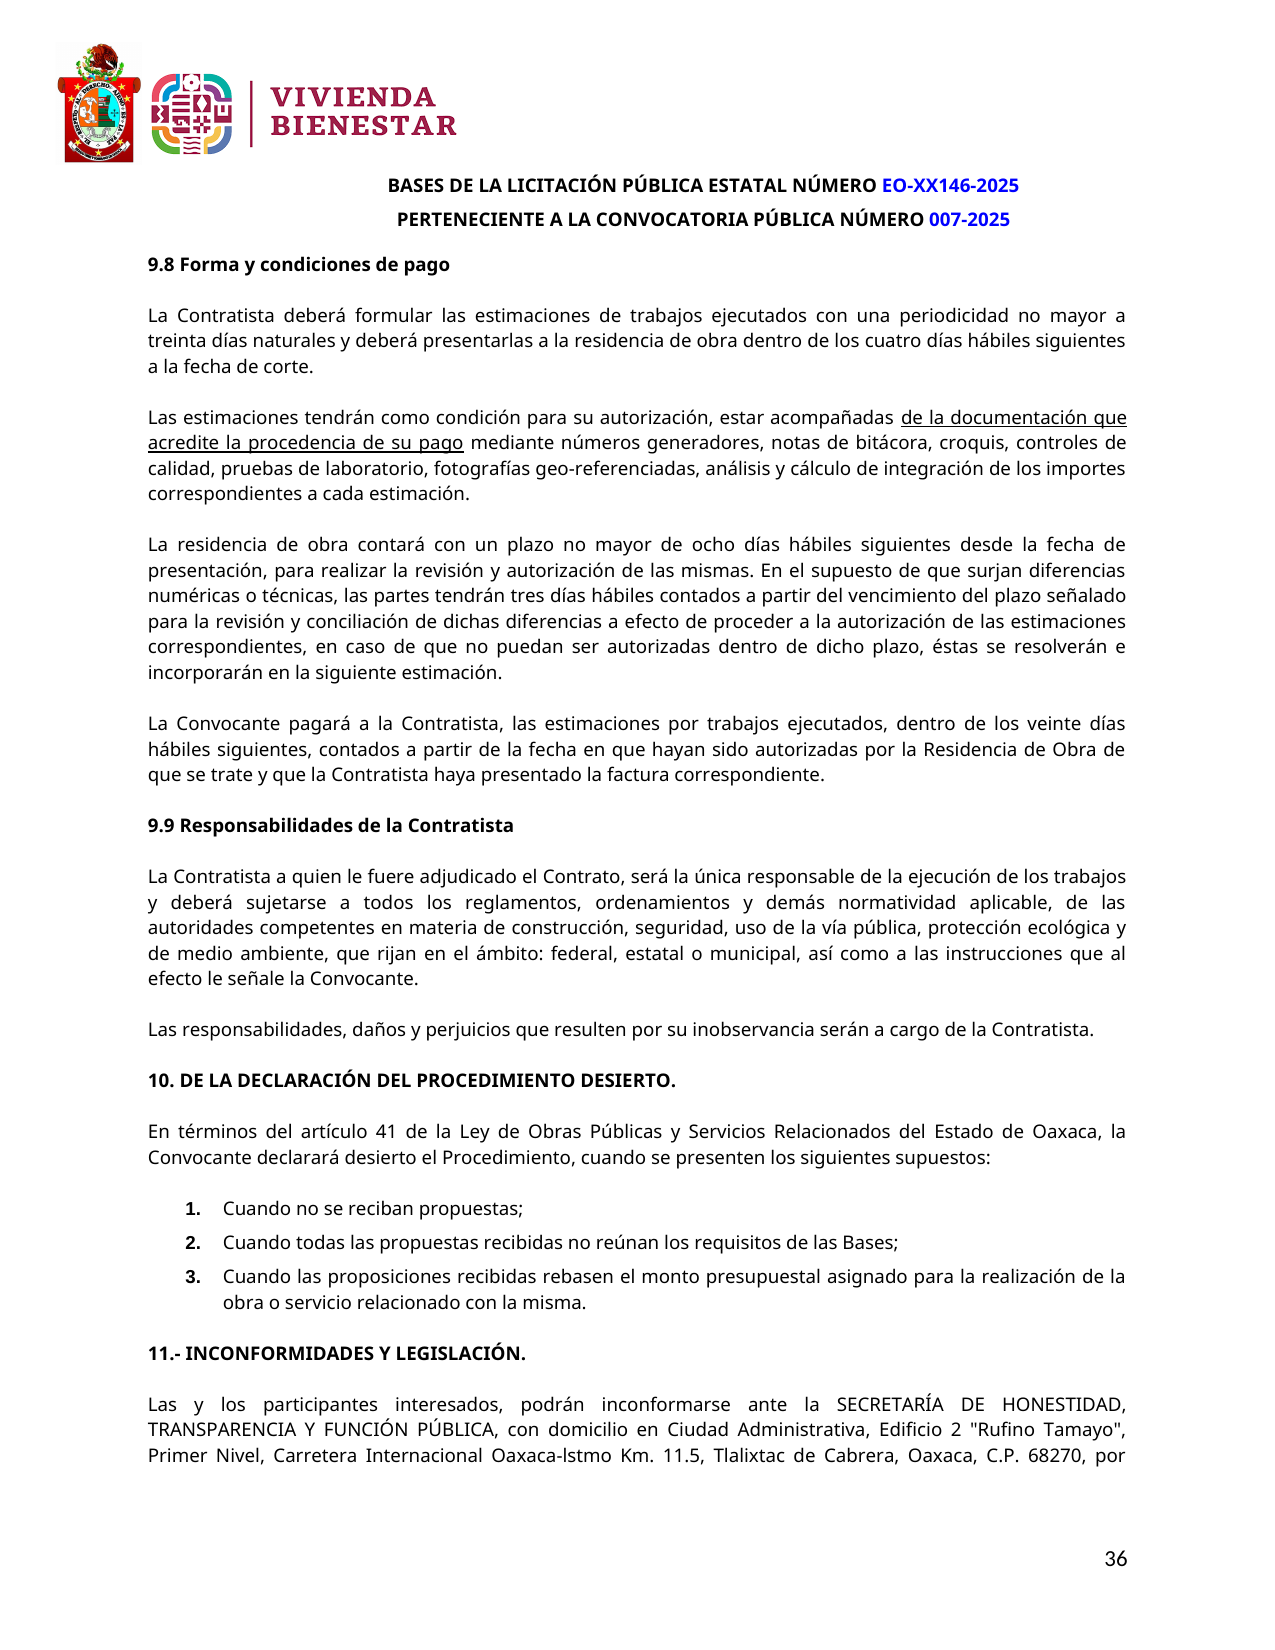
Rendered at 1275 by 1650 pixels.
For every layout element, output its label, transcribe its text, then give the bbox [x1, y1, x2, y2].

text En términos del artículo 41 de la Ley de Obras Públicas y Servicios Relacionados del Estado de Oaxaca, la Convocante declarará desierto el Procedimiento, cuando se presenten los siguientes supuestos: [148, 1119, 1127, 1170]
text La residencia de obra contará con un plazo no mayor de ocho días hábiles siguientes desde la fecha de presentación, para realizar la revisión y autorización de las mismas. En el supuesto de que surjan diferencias numéricas o técnicas, las partes tendrán tres días hábiles contados a partir del vencimiento del plazo señalado para la revisión y conciliación de dichas diferencias a efecto de proceder a la autorización de las estimaciones correspondientes, en caso de que no puedan ser autorizadas dentro de dicho plazo, éstas se resolverán e incorporarán en la siguiente estimación. [148, 532, 1127, 685]
text Las estimaciones tendrán como condición para su autorización, estar acompañadas de la documentación que acredite la procedencia de su pago mediante números generadores, notas de bitácora, croquis, controles de calidad, pruebas de laboratorio, fotografías geo-referenciadas, análisis y cálculo de integración de los importes correspondientes a cada estimación. [148, 404, 1127, 506]
list Cuando las proposiciones recibidas rebasen el monto presupuestal asignado para la realización de la obra o servicio relacionado con la misma. [185, 1263, 1127, 1314]
list Cuando todas las propuestas recibidas no reúnan los requisitos de las Bases; [185, 1229, 1127, 1255]
picture [147, 66, 473, 163]
picture [55, 42, 143, 165]
text La Contratista deberá formular las estimaciones de trabajos ejecutados con una periodicidad no mayor a treinta días naturales y deberá presentarlas a la residencia de obra dentro de los cuatro días hábiles siguientes a la fecha de corte. [148, 302, 1127, 379]
text La Contratista a quien le fuere adjudicado el Contrato, será la única responsable de la ejecución de los trabajos y deberá sujetarse a todos los reglamentos, ordenamientos y demás normatividad aplicable, de las autoridades competentes en materia de construcción, seguridad, uso de la vía pública, protección ecológica y de medio ambiente, que rijan en el ámbito: federal, estatal o municipal, así como a las instrucciones que al efecto le señale la Convocante. [148, 863, 1127, 991]
text Las responsabilidades, daños y perjuicios que resulten por su inobservancia serán a cargo de la Contratista. [148, 1017, 1127, 1042]
text 9.9 Responsabilidades de la Contratista [148, 812, 1127, 838]
text 11.- INCONFORMIDADES Y LEGISLACIÓN. [148, 1340, 1127, 1366]
list Cuando no se reciban propuestas; [185, 1195, 1127, 1221]
text 10. DE LA DECLARACIÓN DEL PROCEDIMIENTO DESIERTO. [148, 1068, 1127, 1093]
text 9.8 Forma y condiciones de pago [148, 251, 1127, 277]
text La Convocante pagará a la Contratista, las estimaciones por trabajos ejecutados, dentro de los veinte días hábiles siguientes, contados a partir de la fecha en que hayan sido autorizadas por la Residencia de Obra de que se trate y que la Contratista haya presentado la factura correspondiente. [148, 710, 1127, 787]
